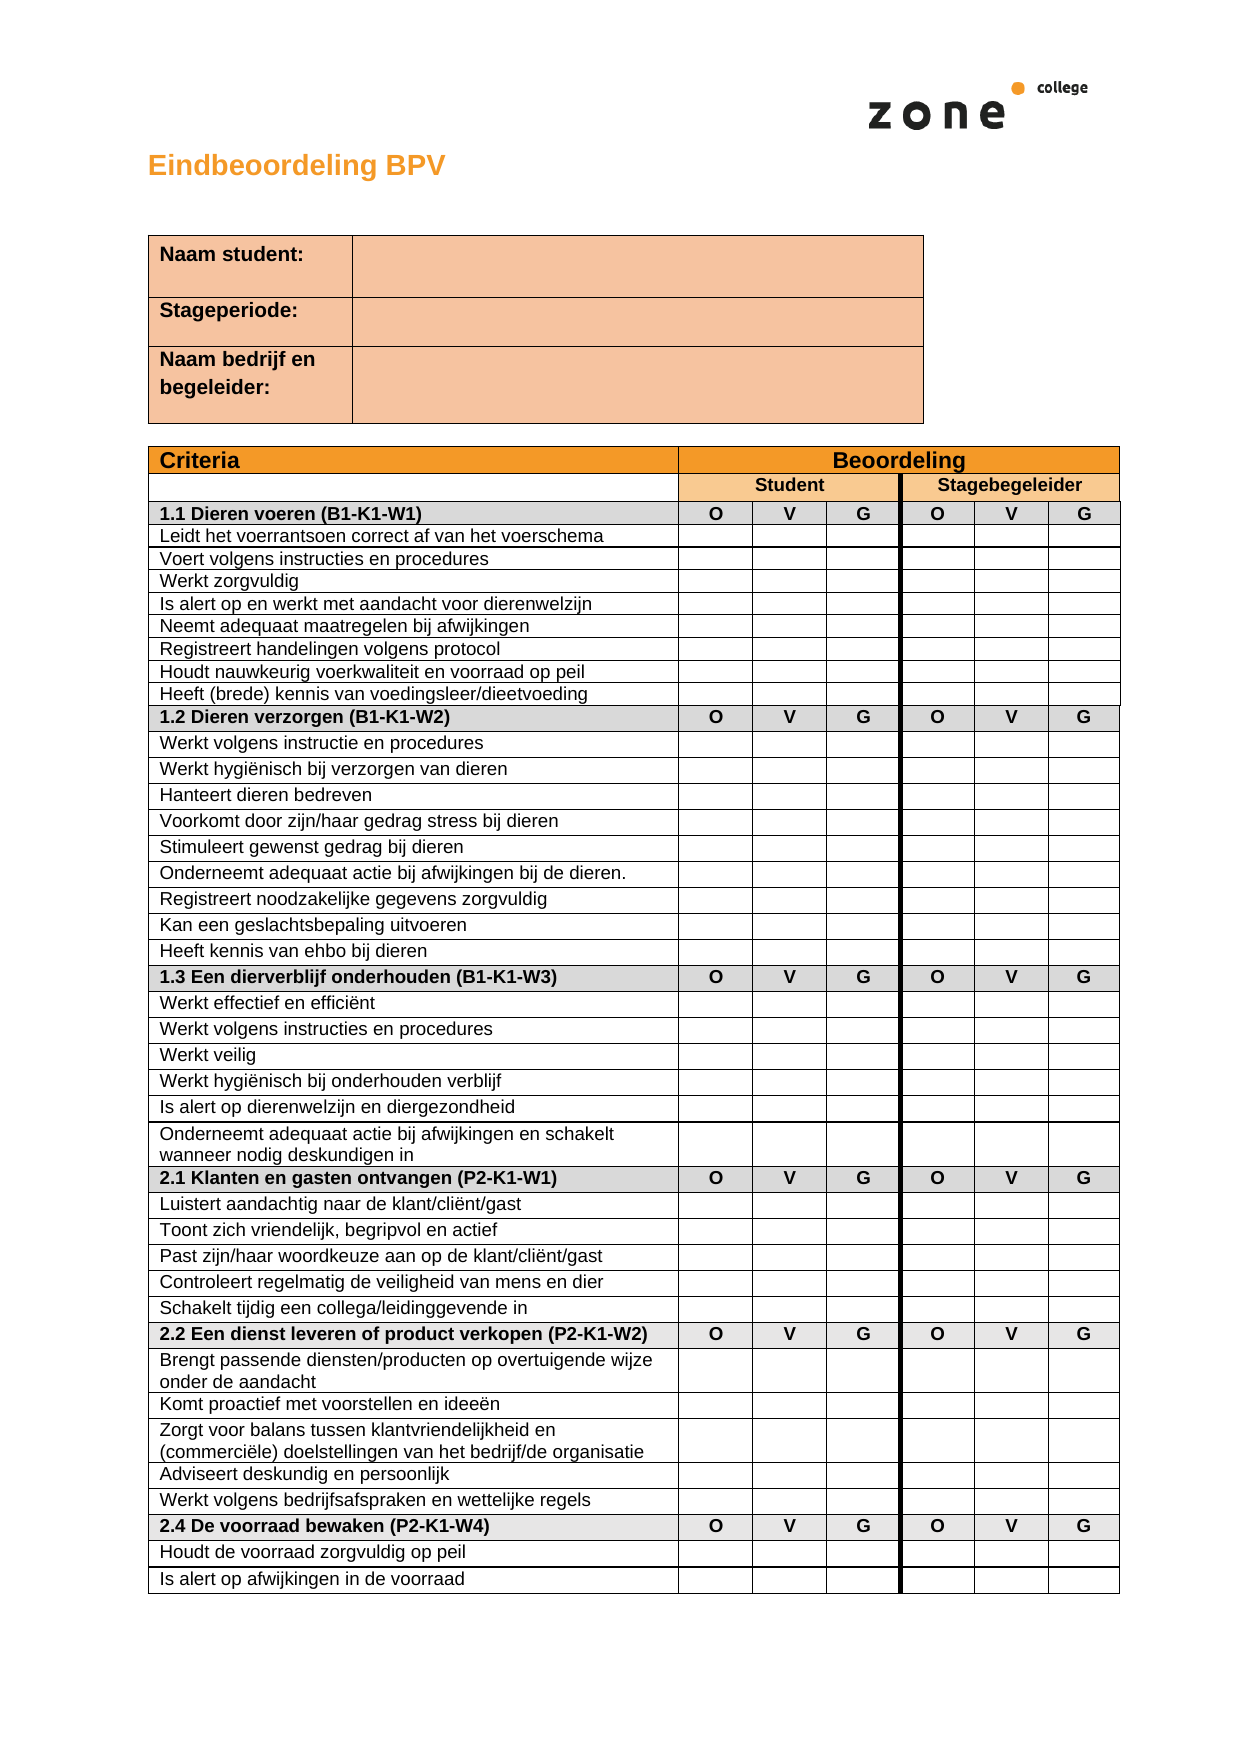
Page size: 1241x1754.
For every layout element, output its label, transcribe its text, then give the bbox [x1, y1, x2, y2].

table_cell [827, 940, 898, 965]
table_cell Is alert op dierenwelzijn en diergezondheid [149, 1096, 678, 1121]
table_cell Werkt veilig [149, 1044, 678, 1069]
table_cell [827, 914, 898, 939]
table_cell [827, 1044, 898, 1069]
table_cell [903, 784, 974, 809]
table_cell [1049, 1044, 1119, 1069]
table_cell Student [679, 474, 898, 501]
table_cell [679, 1018, 752, 1043]
table_cell V [975, 966, 1048, 991]
table_cell [827, 784, 898, 809]
table_cell [827, 1489, 898, 1514]
table_cell [903, 862, 974, 887]
table_cell [679, 593, 752, 614]
table_cell [753, 615, 826, 637]
table_cell O [679, 1323, 752, 1348]
table_cell Adviseert deskundig en persoonlijk [149, 1463, 678, 1488]
table_cell [679, 1070, 752, 1095]
table_cell [1049, 1419, 1119, 1462]
table_cell V [753, 1515, 826, 1540]
table_cell [753, 1219, 826, 1244]
table_cell [827, 1463, 898, 1488]
table_cell [1049, 1489, 1119, 1514]
table_cell [903, 1245, 974, 1270]
table_cell [903, 810, 974, 835]
table_cell [903, 1070, 974, 1095]
table_cell [827, 525, 898, 546]
table_cell G [1049, 1323, 1119, 1348]
table_cell [903, 1193, 974, 1218]
table_cell Hanteert dieren bedreven [149, 784, 678, 809]
table_cell [679, 810, 752, 835]
table_cell [827, 888, 898, 913]
table_cell Toont zich vriendelijk, begripvol en actief [149, 1219, 678, 1244]
table_cell V [975, 1323, 1048, 1348]
table_cell 1.1 Dieren voeren (B1-K1-W1) [149, 502, 678, 524]
table_cell [753, 683, 826, 705]
table_cell V [975, 502, 1048, 524]
table_cell [975, 1568, 1048, 1592]
table_cell [679, 862, 752, 887]
table_cell O [679, 966, 752, 991]
table_cell [975, 1271, 1048, 1296]
table_cell [903, 1568, 974, 1592]
table_cell 2.1 Klanten en gasten ontvangen (P2-K1-W1) [149, 1167, 678, 1192]
table_cell [753, 758, 826, 783]
table_cell [975, 732, 1048, 757]
table_cell G [827, 502, 898, 524]
table_cell Komt proactief met voorstellen en ideeën [149, 1393, 678, 1418]
table_cell O [903, 502, 974, 524]
table_cell O [903, 1515, 974, 1540]
table_cell [903, 1297, 974, 1322]
table_cell [975, 1123, 1048, 1166]
table_cell [679, 732, 752, 757]
table_cell G [1049, 1515, 1119, 1540]
table_cell O [903, 966, 974, 991]
table_cell 1.2 Dieren verzorgen (B1-K1-W2) [149, 706, 678, 731]
table_cell [679, 1349, 752, 1392]
table_cell [827, 1096, 898, 1121]
table_cell Onderneemt adequaat actie bij afwijkingen en schakelt wanneer nodig deskundigen in [149, 1123, 678, 1166]
table_cell [679, 1489, 752, 1514]
table_cell [827, 1193, 898, 1218]
table_cell Registreert noodzakelijke gegevens zorgvuldig [149, 888, 678, 913]
table_cell [679, 1245, 752, 1270]
table_cell [753, 1193, 826, 1218]
table_cell [753, 1018, 826, 1043]
table_cell [903, 940, 974, 965]
table_cell [679, 836, 752, 861]
table_cell [903, 570, 974, 592]
table_cell Zorgt voor balans tussen klantvriendelijkheid en (commerciële) doelstellingen van het bedrijf/de organisatie [149, 1419, 678, 1462]
table_cell [753, 862, 826, 887]
table_cell [975, 862, 1048, 887]
table_cell [753, 732, 826, 757]
table_cell [679, 758, 752, 783]
table_cell [903, 615, 974, 637]
table_cell O [679, 1515, 752, 1540]
table_cell [753, 1245, 826, 1270]
table_cell G [827, 1323, 898, 1348]
table_cell Werkt effectief en efficiënt [149, 992, 678, 1017]
table_cell Is alert op afwijkingen in de voorraad [149, 1568, 678, 1592]
table_cell [975, 888, 1048, 913]
table_cell O [679, 502, 752, 524]
table_cell [1049, 1541, 1119, 1566]
table_cell [975, 525, 1048, 546]
table_cell [679, 1096, 752, 1121]
table_cell [827, 758, 898, 783]
table_cell G [1049, 502, 1120, 524]
table_cell [975, 914, 1048, 939]
table_cell [753, 1271, 826, 1296]
table_cell [753, 1568, 826, 1592]
table_cell [1049, 1463, 1119, 1488]
table_cell [679, 1463, 752, 1488]
table_cell [1049, 888, 1119, 913]
table_header Criteria [149, 447, 678, 473]
table_cell [903, 1219, 974, 1244]
table_cell [975, 1044, 1048, 1069]
table_cell [903, 1044, 974, 1069]
table_cell [1049, 1568, 1119, 1592]
table_cell [679, 1393, 752, 1418]
table_cell [1049, 638, 1120, 659]
table_cell [1049, 1096, 1119, 1121]
table_cell [1049, 1123, 1119, 1166]
table_cell [827, 638, 898, 659]
table_cell Luistert aandachtig naar de klant/cliënt/gast [149, 1193, 678, 1218]
table_cell [827, 1297, 898, 1322]
table_cell [753, 784, 826, 809]
table_cell [753, 1541, 826, 1566]
table_cell [679, 992, 752, 1017]
table_cell Heeft (brede) kennis van voedingsleer/dieetvoeding [149, 683, 678, 705]
table_cell Houdt de voorraad zorgvuldig op peil [149, 1541, 678, 1566]
table_cell Heeft kennis van ehbo bij dieren [149, 940, 678, 965]
table_cell G [827, 1167, 898, 1192]
table_cell [1049, 836, 1119, 861]
table_cell G [1049, 1167, 1119, 1192]
table_header Naam student: [149, 236, 352, 297]
table_cell Werkt zorgvuldig [149, 570, 678, 592]
table_cell [975, 593, 1048, 614]
table_cell [903, 683, 974, 705]
table_cell 1.3 Een dierverblijf onderhouden (B1-K1-W3) [149, 966, 678, 991]
table_cell [827, 1541, 898, 1566]
table_cell [753, 593, 826, 614]
table_cell [1049, 732, 1119, 757]
table_cell G [827, 1515, 898, 1540]
table_cell [975, 1541, 1048, 1566]
table_cell G [827, 706, 898, 731]
table_cell [1049, 661, 1120, 682]
table_cell [679, 1193, 752, 1218]
table_cell [827, 836, 898, 861]
table_cell [975, 836, 1048, 861]
table_cell [827, 1219, 898, 1244]
table_cell [975, 638, 1048, 659]
table_cell [753, 836, 826, 861]
table_cell V [753, 706, 826, 731]
table_cell [753, 1349, 826, 1392]
table_cell O [903, 706, 974, 731]
table_cell [903, 525, 974, 546]
table_cell V [753, 966, 826, 991]
table_cell [827, 593, 898, 614]
table_cell [975, 1018, 1048, 1043]
table_cell [975, 1096, 1048, 1121]
table_cell [827, 1568, 898, 1592]
table_cell [679, 615, 752, 637]
table_cell [903, 732, 974, 757]
table_cell [679, 548, 752, 569]
table_cell [1049, 1219, 1119, 1244]
table_cell V [753, 1323, 826, 1348]
table_cell [827, 615, 898, 637]
table_cell [1049, 615, 1120, 637]
table_cell [679, 661, 752, 682]
table_cell [827, 1123, 898, 1166]
table_cell [975, 1245, 1048, 1270]
table_cell [753, 525, 826, 546]
table_cell [827, 1271, 898, 1296]
table_cell [1049, 784, 1119, 809]
table_cell [1049, 914, 1119, 939]
table_cell [753, 661, 826, 682]
table_cell [753, 1123, 826, 1166]
table_cell [975, 1297, 1048, 1322]
table_cell [827, 1393, 898, 1418]
table_cell [903, 888, 974, 913]
table_cell O [903, 1167, 974, 1192]
table_cell [679, 914, 752, 939]
table_cell [753, 940, 826, 965]
table_cell [679, 1271, 752, 1296]
table_cell [903, 836, 974, 861]
table_cell [679, 1123, 752, 1166]
table_cell Neemt adequaat maatregelen bij afwijkingen [149, 615, 678, 637]
table_cell [149, 474, 678, 501]
table_cell [1049, 1018, 1119, 1043]
table_cell [679, 1044, 752, 1069]
table_cell Kan een geslachtsbepaling uitvoeren [149, 914, 678, 939]
table_cell [903, 1349, 974, 1392]
table_cell [975, 810, 1048, 835]
table_cell 2.2 Een dienst leveren of product verkopen (P2-K1-W2) [149, 1323, 678, 1348]
table_cell Werkt volgens bedrijfsafspraken en wettelijke regels [149, 1489, 678, 1514]
table_cell [1049, 1070, 1119, 1095]
table_cell Stimuleert gewenst gedrag bij dieren [149, 836, 678, 861]
table_cell [1049, 940, 1119, 965]
table_cell [1049, 570, 1120, 592]
table_cell [827, 1070, 898, 1095]
table_cell [903, 1123, 974, 1166]
table_cell Brengt passende diensten/producten op overtuigende wijze onder de aandacht [149, 1349, 678, 1392]
table_cell [827, 570, 898, 592]
table_cell O [679, 1167, 752, 1192]
table_cell [827, 661, 898, 682]
table_cell V [753, 1167, 826, 1192]
table_cell O [679, 706, 752, 731]
table_cell V [975, 1515, 1048, 1540]
table_cell [975, 570, 1048, 592]
table_cell [975, 548, 1048, 569]
table_cell [353, 298, 923, 346]
table_cell [679, 940, 752, 965]
table_cell [753, 1393, 826, 1418]
table_cell [753, 992, 826, 1017]
table_cell [903, 1419, 974, 1462]
table_cell [679, 1568, 752, 1592]
table_cell 2.4 De voorraad bewaken (P2-K1-W4) [149, 1515, 678, 1540]
table_cell [827, 1419, 898, 1462]
table_cell [753, 1044, 826, 1069]
table_cell [827, 862, 898, 887]
table_cell [753, 888, 826, 913]
table_cell [679, 683, 752, 705]
table_cell [679, 638, 752, 659]
table_cell [903, 638, 974, 659]
table_cell [1049, 1393, 1119, 1418]
table_cell Leidt het voerrantsoen correct af van het voerschema [149, 525, 678, 546]
table_header Beoordeling [679, 447, 1119, 473]
table_cell [903, 914, 974, 939]
table_cell [1049, 862, 1119, 887]
table_cell [975, 1489, 1048, 1514]
table_cell [903, 1489, 974, 1514]
table_cell [753, 570, 826, 592]
table_cell [827, 732, 898, 757]
table_cell Werkt volgens instructies en procedures [149, 1018, 678, 1043]
table_cell [679, 888, 752, 913]
table_cell V [753, 502, 826, 524]
table_cell [903, 1018, 974, 1043]
table_cell Werkt hygiënisch bij verzorgen van dieren [149, 758, 678, 783]
table_cell Onderneemt adequaat actie bij afwijkingen bij de dieren. [149, 862, 678, 887]
table_cell [903, 1463, 974, 1488]
table_cell [827, 810, 898, 835]
table_cell Houdt nauwkeurig voerkwaliteit en voorraad op peil [149, 661, 678, 682]
table_cell [903, 548, 974, 569]
table_cell Voert volgens instructies en procedures [149, 548, 678, 569]
table_cell [753, 1463, 826, 1488]
table_cell [1049, 1271, 1119, 1296]
table_cell [753, 548, 826, 569]
table_cell [975, 615, 1048, 637]
table_cell [827, 1349, 898, 1392]
table_cell [1049, 992, 1119, 1017]
table_cell [1049, 1297, 1119, 1322]
table_cell [903, 1541, 974, 1566]
table_cell [975, 683, 1048, 705]
table_cell [753, 1297, 826, 1322]
table_cell Past zijn/haar woordkeuze aan op de klant/cliënt/gast [149, 1245, 678, 1270]
table_cell [1049, 593, 1120, 614]
table_cell [975, 1070, 1048, 1095]
table_cell [1049, 1245, 1119, 1270]
table_cell [679, 1297, 752, 1322]
table_cell [679, 525, 752, 546]
table_cell [975, 1219, 1048, 1244]
table_cell [753, 1096, 826, 1121]
table_cell Controleert regelmatig de veiligheid van mens en dier [149, 1271, 678, 1296]
table_cell [679, 570, 752, 592]
table_cell V [975, 1167, 1048, 1192]
table_cell [975, 1349, 1048, 1392]
subtitle Eindbeoordeling BPV [148, 148, 1093, 181]
table_cell [827, 1018, 898, 1043]
table_cell [753, 638, 826, 659]
table_cell [827, 548, 898, 569]
table_header [353, 236, 923, 297]
table_cell [1049, 1349, 1119, 1392]
table_cell [827, 1245, 898, 1270]
table_cell Werkt volgens instructie en procedures [149, 732, 678, 757]
table_cell [1049, 525, 1120, 546]
table_cell Is alert op en werkt met aandacht voor dierenwelzijn [149, 593, 678, 614]
table_cell [353, 347, 923, 423]
table_cell [903, 1271, 974, 1296]
table_cell [679, 1419, 752, 1462]
table_cell Schakelt tijdig een collega/leidinggevende in [149, 1297, 678, 1322]
table_cell [975, 1463, 1048, 1488]
table_cell G [827, 966, 898, 991]
table_cell [1049, 758, 1119, 783]
table_cell Werkt hygiënisch bij onderhouden verblijf [149, 1070, 678, 1095]
table_cell [975, 758, 1048, 783]
table_cell [903, 758, 974, 783]
table_cell [827, 683, 898, 705]
table_cell [975, 992, 1048, 1017]
table_cell [753, 1419, 826, 1462]
table_cell [679, 1541, 752, 1566]
table_cell [903, 1096, 974, 1121]
table_cell [975, 1193, 1048, 1218]
table_cell [1049, 1193, 1119, 1218]
table_cell V [975, 706, 1048, 731]
table_cell Naam bedrijf en begeleider: [149, 347, 352, 423]
table_cell [903, 661, 974, 682]
table_cell O [903, 1323, 974, 1348]
table_cell Voorkomt door zijn/haar gedrag stress bij dieren [149, 810, 678, 835]
table_cell Registreert handelingen volgens protocol [149, 638, 678, 659]
table_cell [975, 784, 1048, 809]
picture [856, 61, 1093, 143]
table_cell [1049, 683, 1120, 705]
table_cell G [1049, 706, 1119, 731]
table_cell Stageperiode: [149, 298, 352, 346]
table_cell [903, 992, 974, 1017]
table_cell [975, 940, 1048, 965]
table_cell [753, 1489, 826, 1514]
table_cell [679, 1219, 752, 1244]
table_cell [903, 1393, 974, 1418]
table_cell Stagebegeleider [903, 474, 1119, 501]
table_cell [753, 914, 826, 939]
table_cell [753, 1070, 826, 1095]
table_cell [975, 661, 1048, 682]
table_cell [1049, 810, 1119, 835]
table_cell [753, 810, 826, 835]
table_cell [975, 1393, 1048, 1418]
table_cell [827, 992, 898, 1017]
table_cell [679, 784, 752, 809]
table_cell [903, 593, 974, 614]
table_cell [975, 1419, 1048, 1462]
table_cell [1049, 548, 1120, 569]
table_cell G [1049, 966, 1119, 991]
